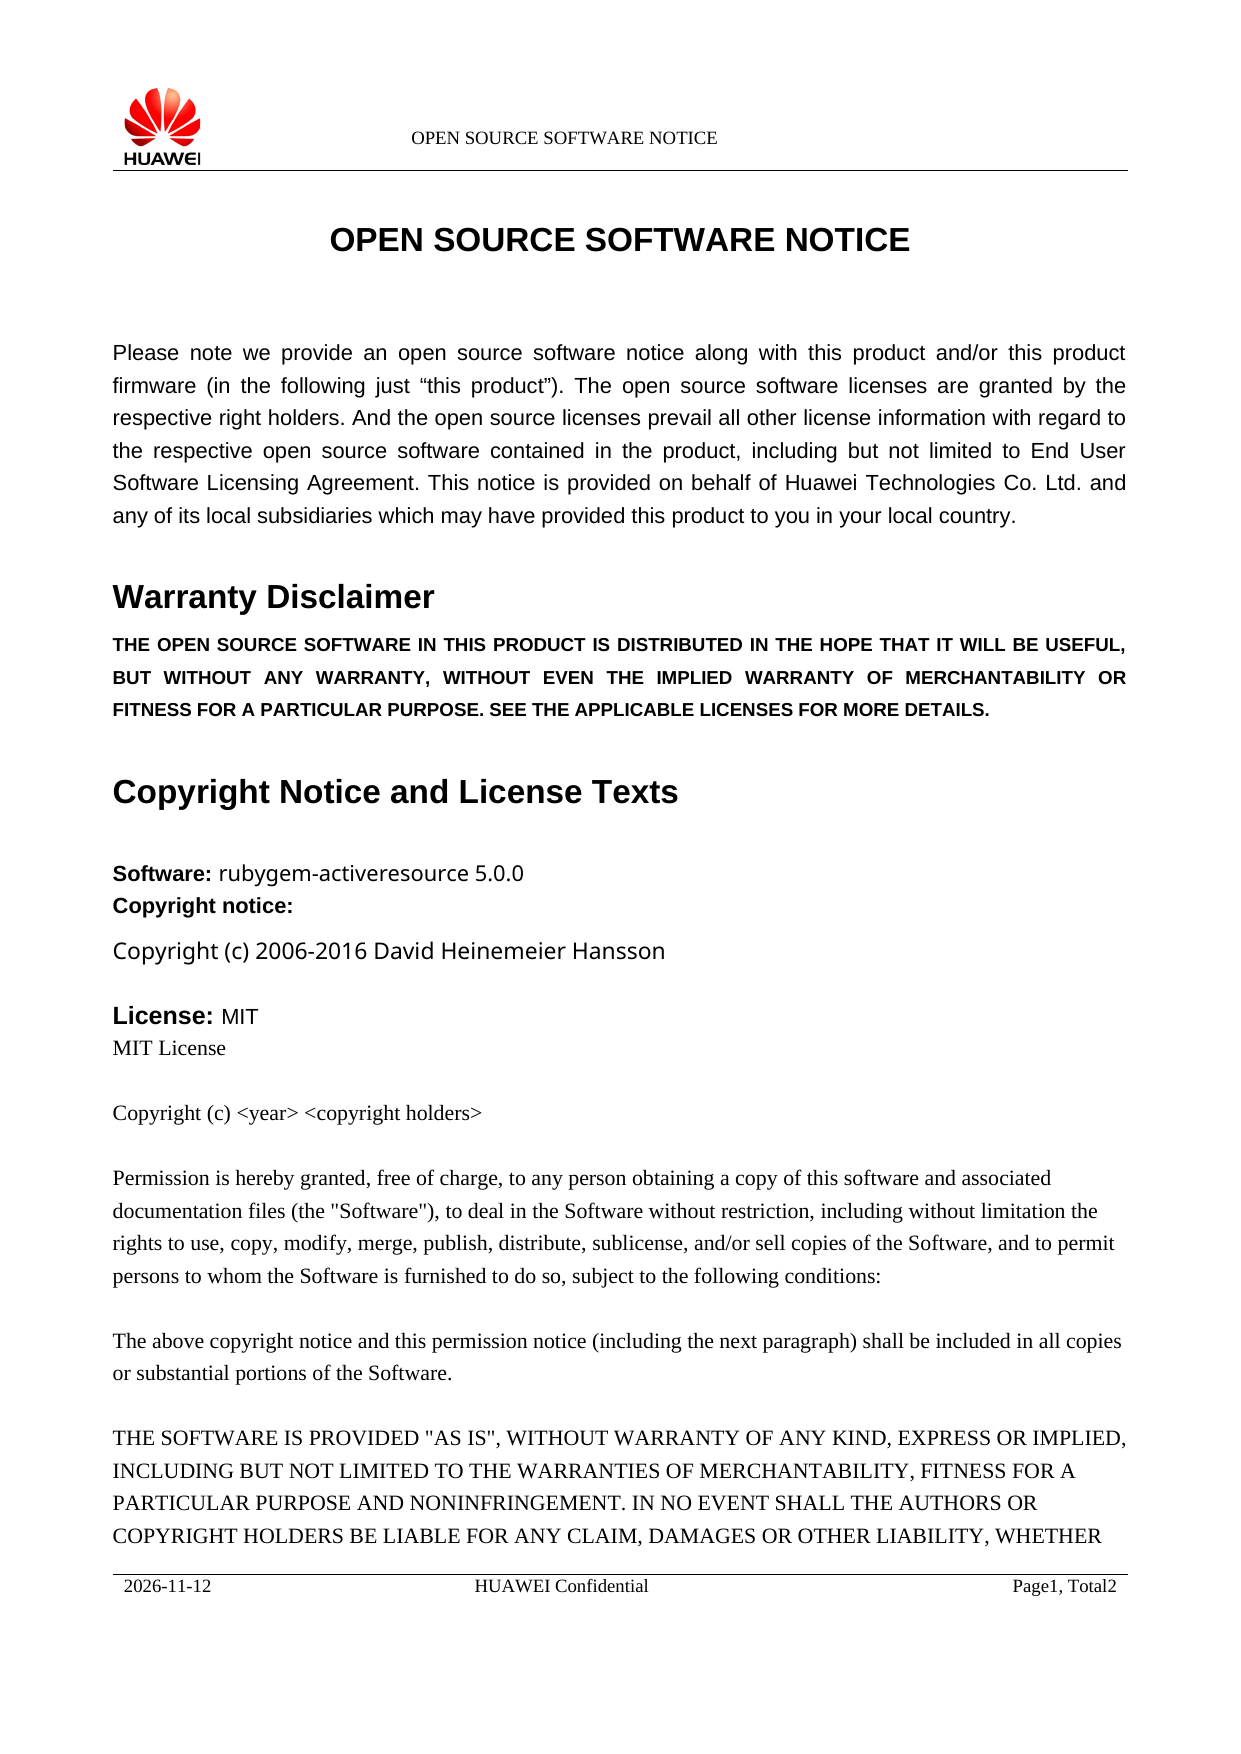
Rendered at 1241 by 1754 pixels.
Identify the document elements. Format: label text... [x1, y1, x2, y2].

title Software: rubygem-activeresource 5.0.0 [112, 856, 1128, 889]
text Copyright (c) 2006-2016 David Heinemeier Hansson [112, 934, 1128, 999]
picture [124, 88, 201, 165]
text Copyright notice: [112, 889, 1128, 921]
text Please note we provide an open source software notice along with this product and/or this product firmware (in the following just “this product”). The open source software licenses are granted by the respective right holders. And the open source licenses prevail all other license information with regard to the respective open source software contained in the product, including but not limited to End User Software Licensing Agreement. This notice is provided on behalf of Huawei Technologies Co. Ltd. and any of its local subsidiaries which may have provided this product to you in your local country. [112, 336, 1128, 531]
text OPEN SOURCE SOFTWARE NOTICE [112, 206, 1128, 271]
text The open source software in this product is distributed in the hope that it will be useful, but WITHOUT ANY WARRANTY, without even the implied warranty of MERCHANTABILITY or FITNESS FOR A PARTICULAR PURPOSE. See the applicable licenses for more details. [112, 629, 1128, 726]
text Copyright Notice and License Texts [112, 759, 1128, 824]
text License: MIT [112, 999, 1128, 1031]
text Warranty Disclaimer [112, 564, 1128, 629]
